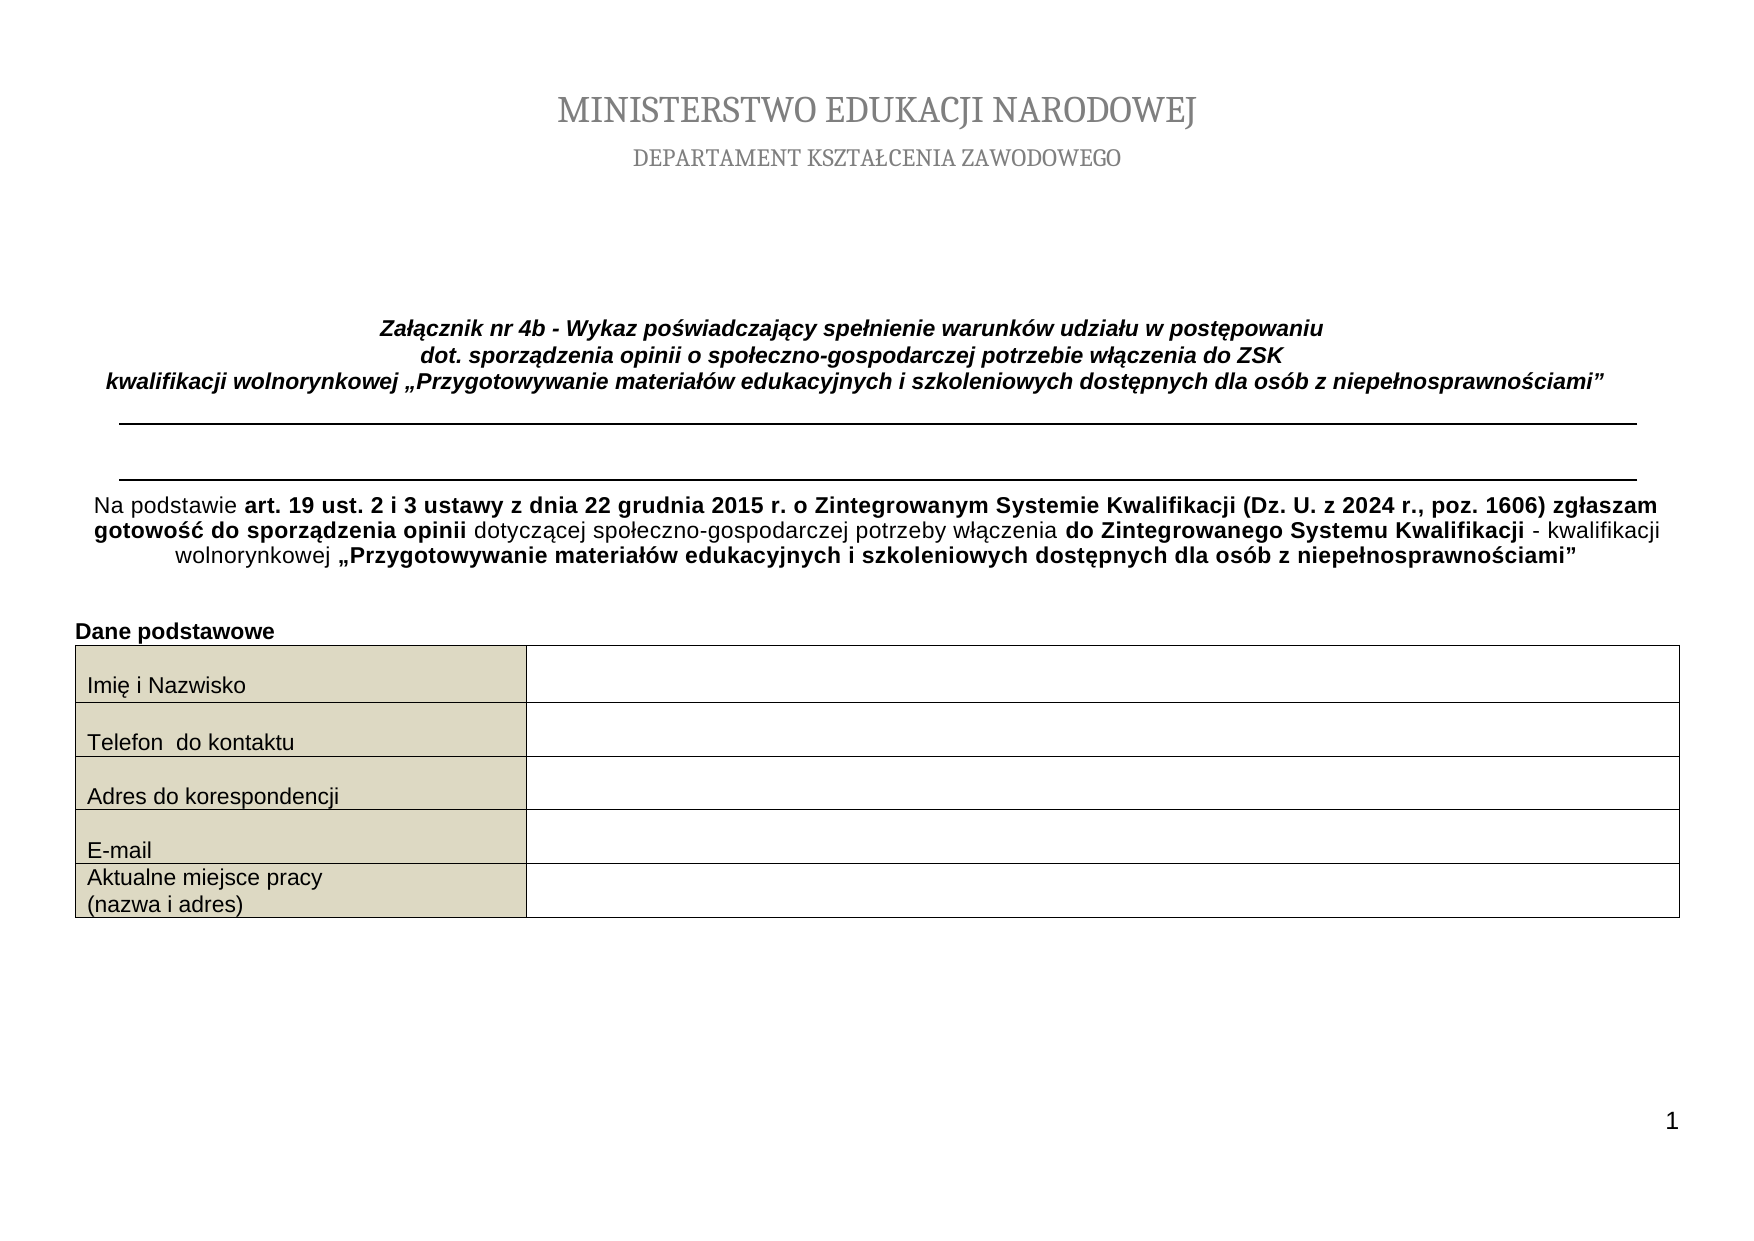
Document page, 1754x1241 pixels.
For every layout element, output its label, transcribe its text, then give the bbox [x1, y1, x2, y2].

text Załącznik nr 4b - Wykaz poświadczający spełnienie warunków udziału w postępowaniu dot. sporządzenia opinii o społeczno-gospodarczej potrzebie włączenia do ZSK kwalifikacji wolnorynkowej „Przygotowywanie materiałów edukacyjnych i szkoleniowych dostępnych dla osób z niepełnosprawnościami” [75, 315, 1637, 394]
table_header [527, 646, 1679, 702]
table_cell [527, 703, 1679, 756]
table_cell Adres do korespondencji [76, 757, 526, 809]
table_cell Telefon do kontaktu [76, 703, 526, 756]
table_cell E-mail [76, 810, 526, 863]
text Na podstawie art. 19 ust. 2 i 3 ustawy z dnia 22 grudnia 2015 r. o Zintegrowanym Systemie Kwalifikacji (Dz. U. z 2024 r., poz. 1606) zgłaszam gotowość do sporządzenia opinii dotyczącej społeczno-gospodarczej potrzeby włączenia do Zintegrowanego Systemu Kwalifikacji - kwalifikacji wolnorynkowej „Przygotowywanie materiałów edukacyjnych i szkoleniowych dostępnych dla osób z niepełnosprawnościami” [75, 493, 1679, 568]
text Dane podstawowe [75, 618, 1679, 645]
table_cell [527, 864, 1679, 917]
table_cell Aktualne miejsce pracy (nazwa i adres) [76, 864, 526, 917]
table_cell [527, 810, 1679, 863]
table_header Imię i Nazwisko [76, 646, 526, 702]
table_cell [527, 757, 1679, 809]
